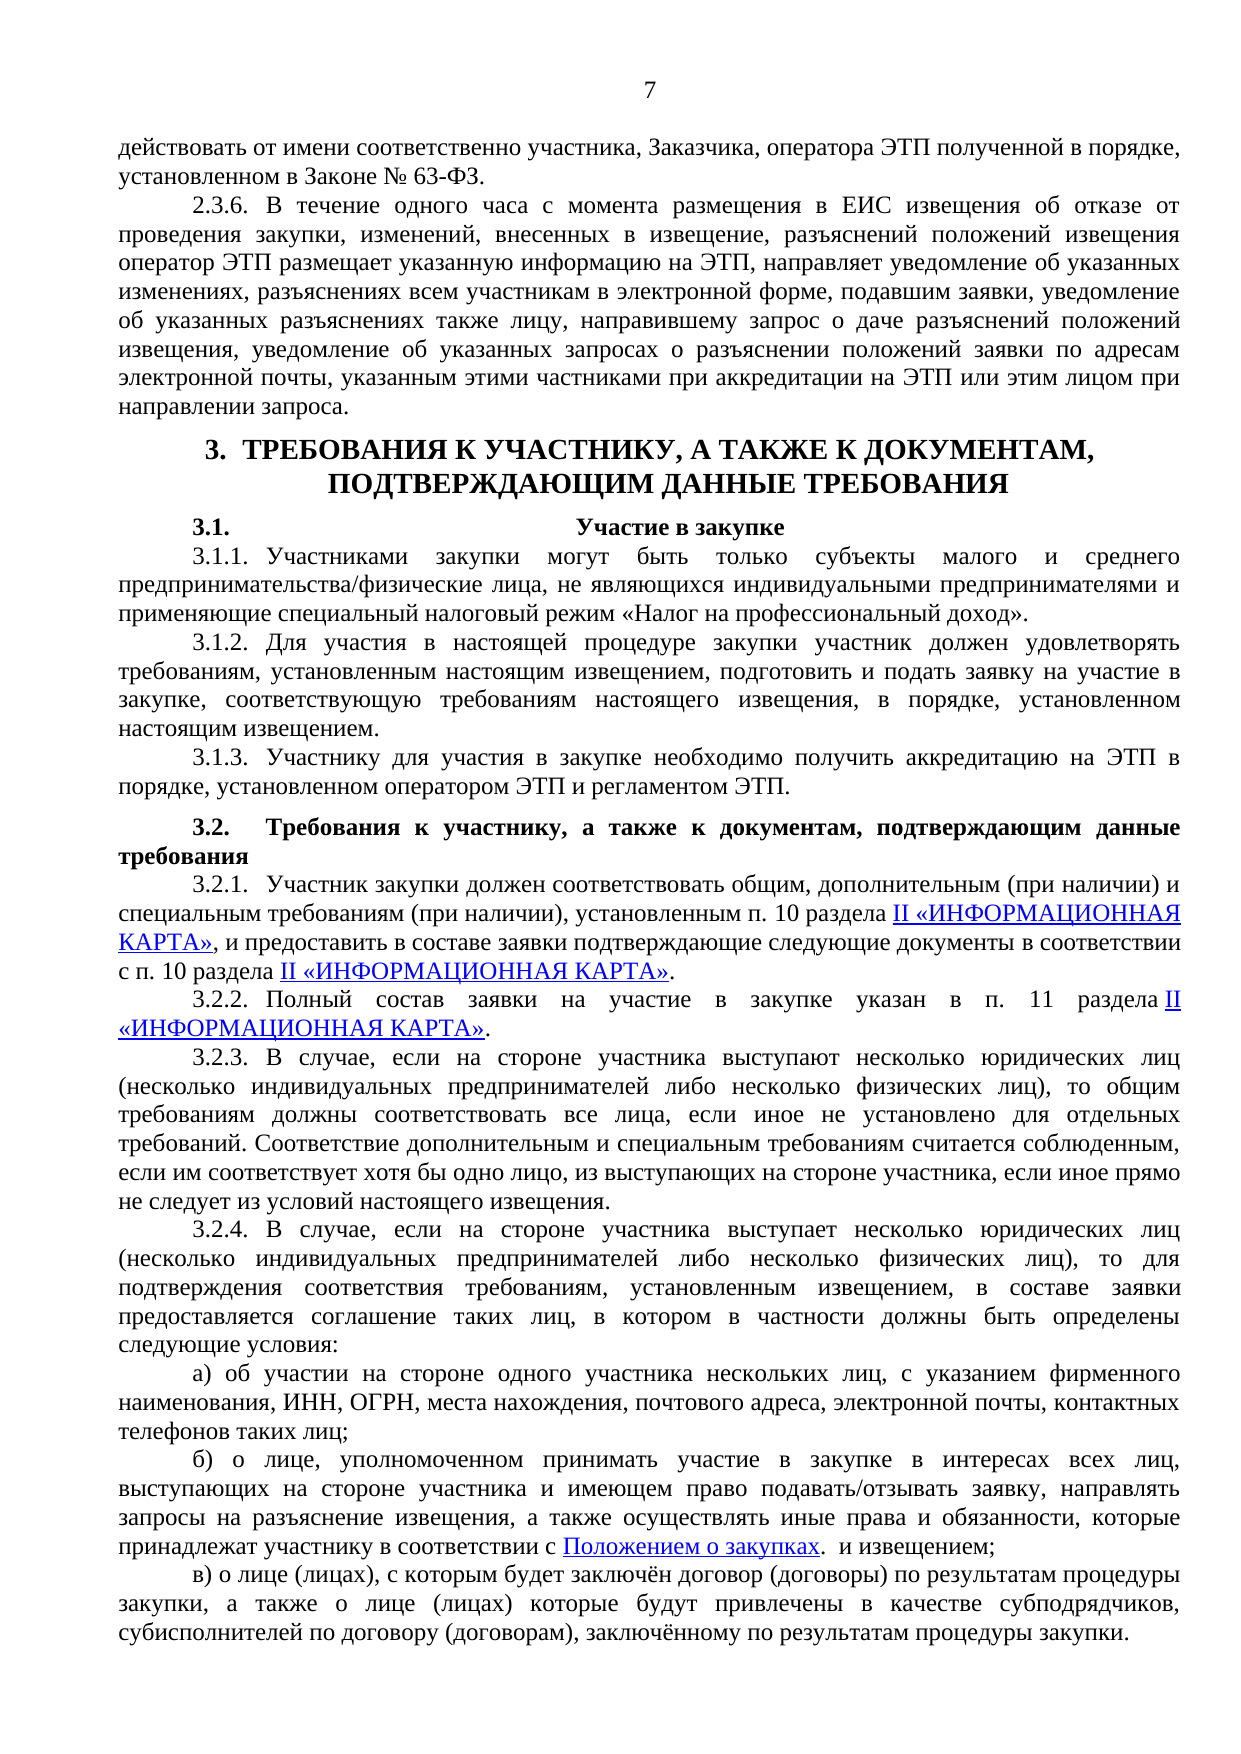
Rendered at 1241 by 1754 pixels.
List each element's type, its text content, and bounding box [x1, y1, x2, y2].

list Участниками закупки могут быть только субъекты малого и среднего предпринимательства/физические лица, не являющихся индивидуальными предпринимателями и применяющие специальный налоговый режим «Налог на профессиональный доход». [118, 541, 1181, 627]
list Участнику для участия в закупке необходимо получить аккредитацию на ЭТП в порядке, установленном оператором ЭТП и регламентом ЭТП. [118, 742, 1181, 799]
list Участник закупки должен соответствовать общим, дополнительным (при наличии) и специальным требованиям (при наличии), установленным п. 10 раздела II «ИНФОРМАЦИОННАЯ КАРТА», и предоставить в составе заявки подтверждающие следующие документы в соответствии с п. 10 раздела II «ИНФОРМАЦИОННАЯ КАРТА». [118, 869, 1181, 984]
text б) о лице, уполномоченном принимать участие в закупке в интересах всех лиц, выступающих на стороне участника и имеющем право подавать/отзывать заявку, направлять запросы на разъяснение извещения, а также осуществлять иные права и обязанности, которые принадлежат участнику в соответствии с Положением о закупках. и извещением; [118, 1444, 1181, 1559]
list В случае, если на стороне участника выступают несколько юридических лиц (несколько индивидуальных предпринимателей либо несколько физических лиц), то общим требованиям должны соответствовать все лица, если иное не установлено для отдельных требований. Соответствие дополнительным и специальным требованиям считается соблюденным, если им соответствует хотя бы одно лицо, из выступающих на стороне участника, если иное прямо не следует из условий настоящего извещения. [118, 1042, 1181, 1214]
list Требования к участнику, а также к документам, подтверждающим данные требования [118, 812, 1181, 869]
list Для участия в настоящей процедуре закупки участник должен удовлетворять требованиям, установленным настоящим извещением, подготовить и подать заявку на участие в закупке, соответствующую требованиям настоящего извещения, в порядке, установленном настоящим извещением. [118, 627, 1181, 742]
list ТРЕБОВАНИЯ К УЧАСТНИКУ, А ТАКЖЕ К ДОКУМЕНТАМ, ПОДТВЕРЖДАЮЩИМ ДАННЫЕ ТРЕБОВАНИЯ [118, 432, 1181, 499]
text в) о лице (лицах), с которым будет заключён договор (договоры) по результатам процедуры закупки, а также о лице (лицах) которые будут привлечены в качестве субподрядчиков, субисполнителей по договору (договорам), заключённому по результатам процедуры закупки. [118, 1559, 1181, 1646]
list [118, 132, 1181, 190]
list В течение одного часа с момента размещения в ЕИС извещения об отказе от проведения закупки, изменений, внесенных в извещение, разъяснений положений извещения оператор ЭТП размещает указанную информацию на ЭТП, направляет уведомление об указанных изменениях, разъяснениях всем участникам в электронной форме, подавшим заявки, уведомление об указанных разъяснениях также лицу, направившему запрос о даче разъяснений положений извещения, уведомление об указанных запросах о разъяснении положений заявки по адресам электронной почты, указанным этими частниками при аккредитации на ЭТП или этим лицом при направлении запроса. [118, 190, 1181, 420]
list Полный состав заявки на участие в закупке указан в п. 11 раздела II «ИНФОРМАЦИОННАЯ КАРТА». [118, 984, 1181, 1042]
list В случае, если на стороне участника выступает несколько юридических лиц (несколько индивидуальных предпринимателей либо несколько физических лиц), то для подтверждения соответствия требованиям, установленным извещением, в составе заявки предоставляется соглашение таких лиц, в котором в частности должны быть определены следующие условия: [118, 1214, 1181, 1358]
list Участие в закупке [192, 512, 1181, 541]
text а) об участии на стороне одного участника нескольких лиц, с указанием фирменного наименования, ИНН, ОГРН, места нахождения, почтового адреса, электронной почты, контактных телефонов таких лиц; [118, 1358, 1181, 1444]
